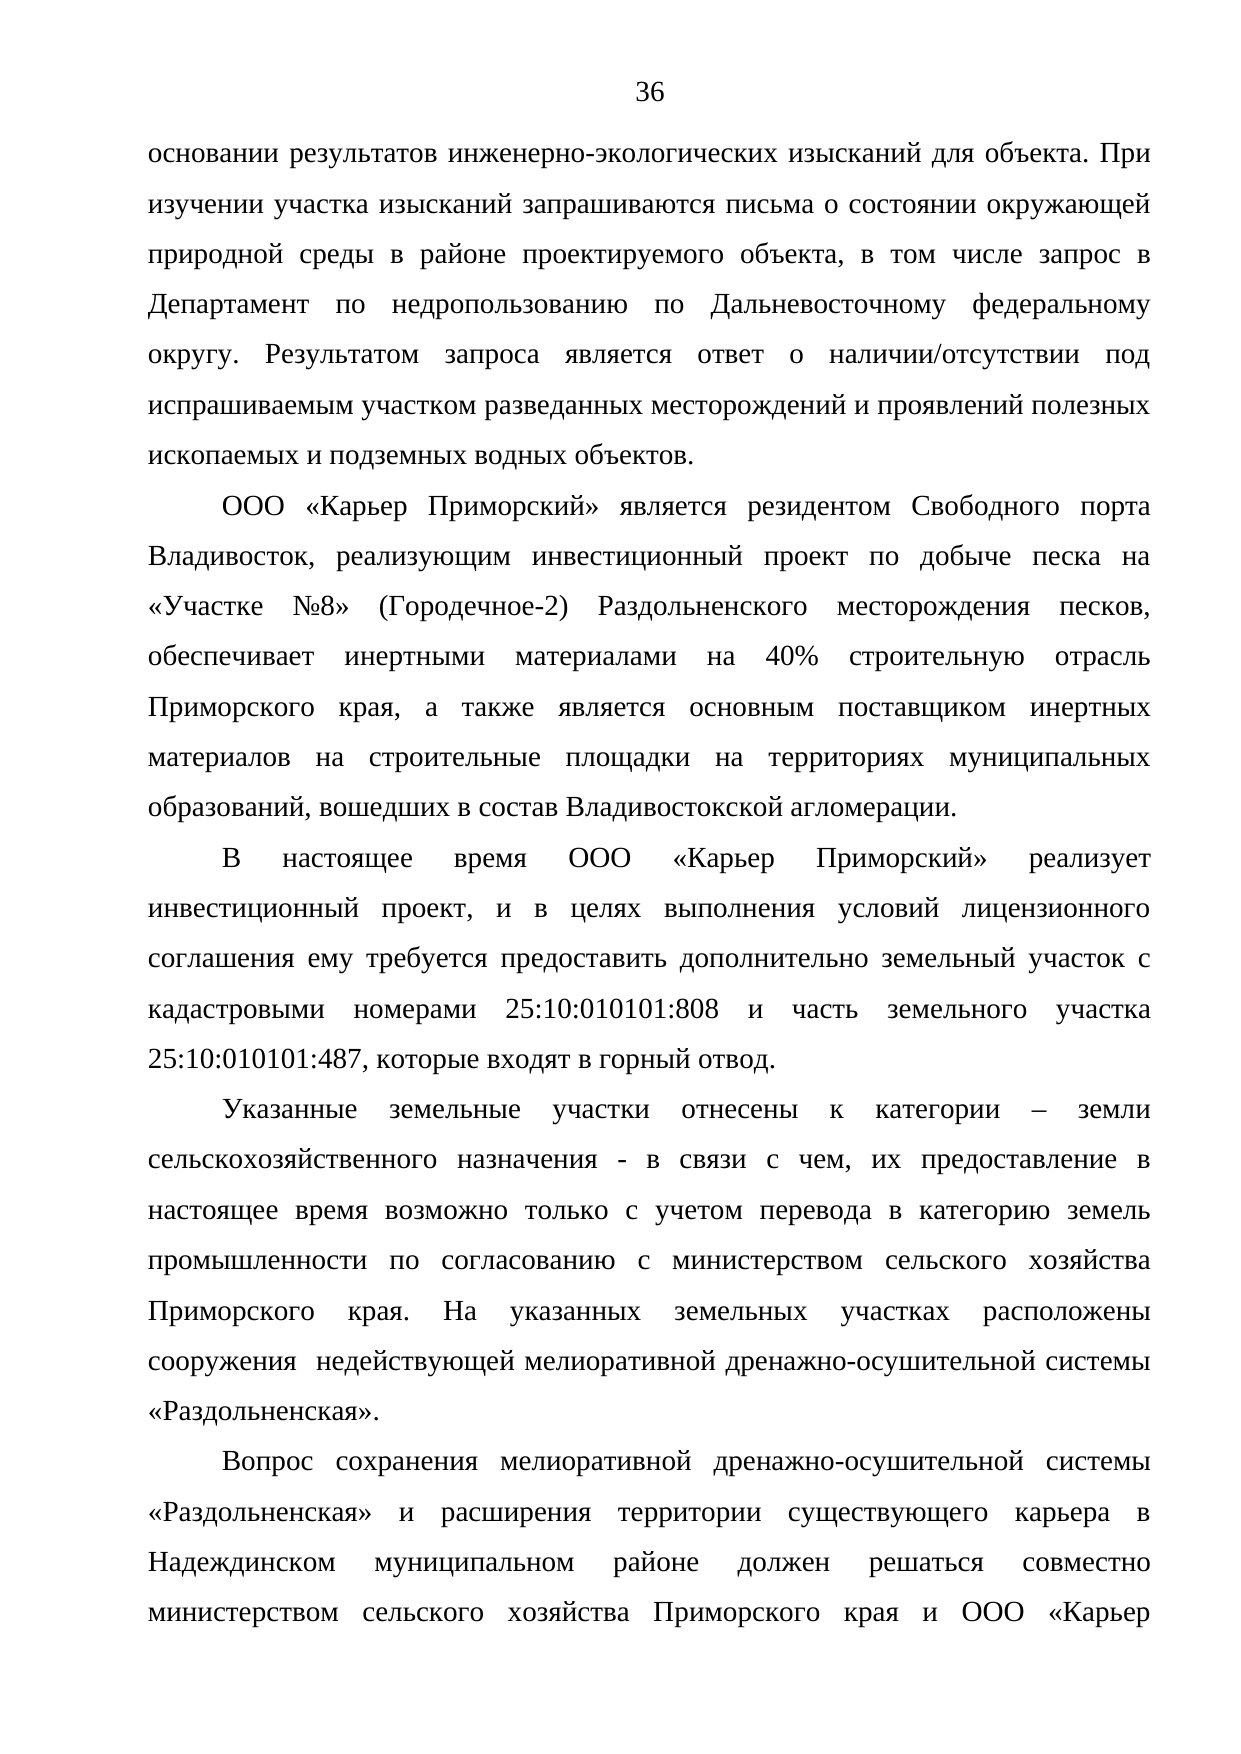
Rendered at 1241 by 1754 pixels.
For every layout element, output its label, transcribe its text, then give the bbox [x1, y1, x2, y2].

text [148, 135, 1152, 471]
text ООО «Карьер Приморский» является резидентом Свободного порта Владивосток, реализующим инвестиционный проект по добыче песка на «Участке №8» (Городечное-2) Раздольненского месторождения песков, обеспечивает инертными материалами на 40% строительную отрасль Приморского края, а также является основным поставщиком инертных материалов на строительные площадки на территориях муниципальных образований, вошедших в состав Владивостокской агломерации. [148, 488, 1152, 823]
text Указанные земельные участки отнесены к категории – земли сельскохозяйственного назначения - в связи с чем, их предоставление в настоящее время возможно только с учетом перевода в категорию земель промышленности по согласованию с министерством сельского хозяйства Приморского края. На указанных земельных участках расположены сооружения недействующей мелиоративной дренажно-осушительной системы «Раздольненская». [148, 1091, 1152, 1427]
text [148, 1443, 1152, 1628]
text В настоящее время ООО «Карьер Приморский» реализует инвестиционный проект, и в целях выполнения условий лицензионного соглашения ему требуется предоставить дополнительно земельный участок с кадастровыми номерами 25:10:010101:808 и часть земельного участка 25:10:010101:487, которые входят в горный отвод. [148, 840, 1152, 1074]
